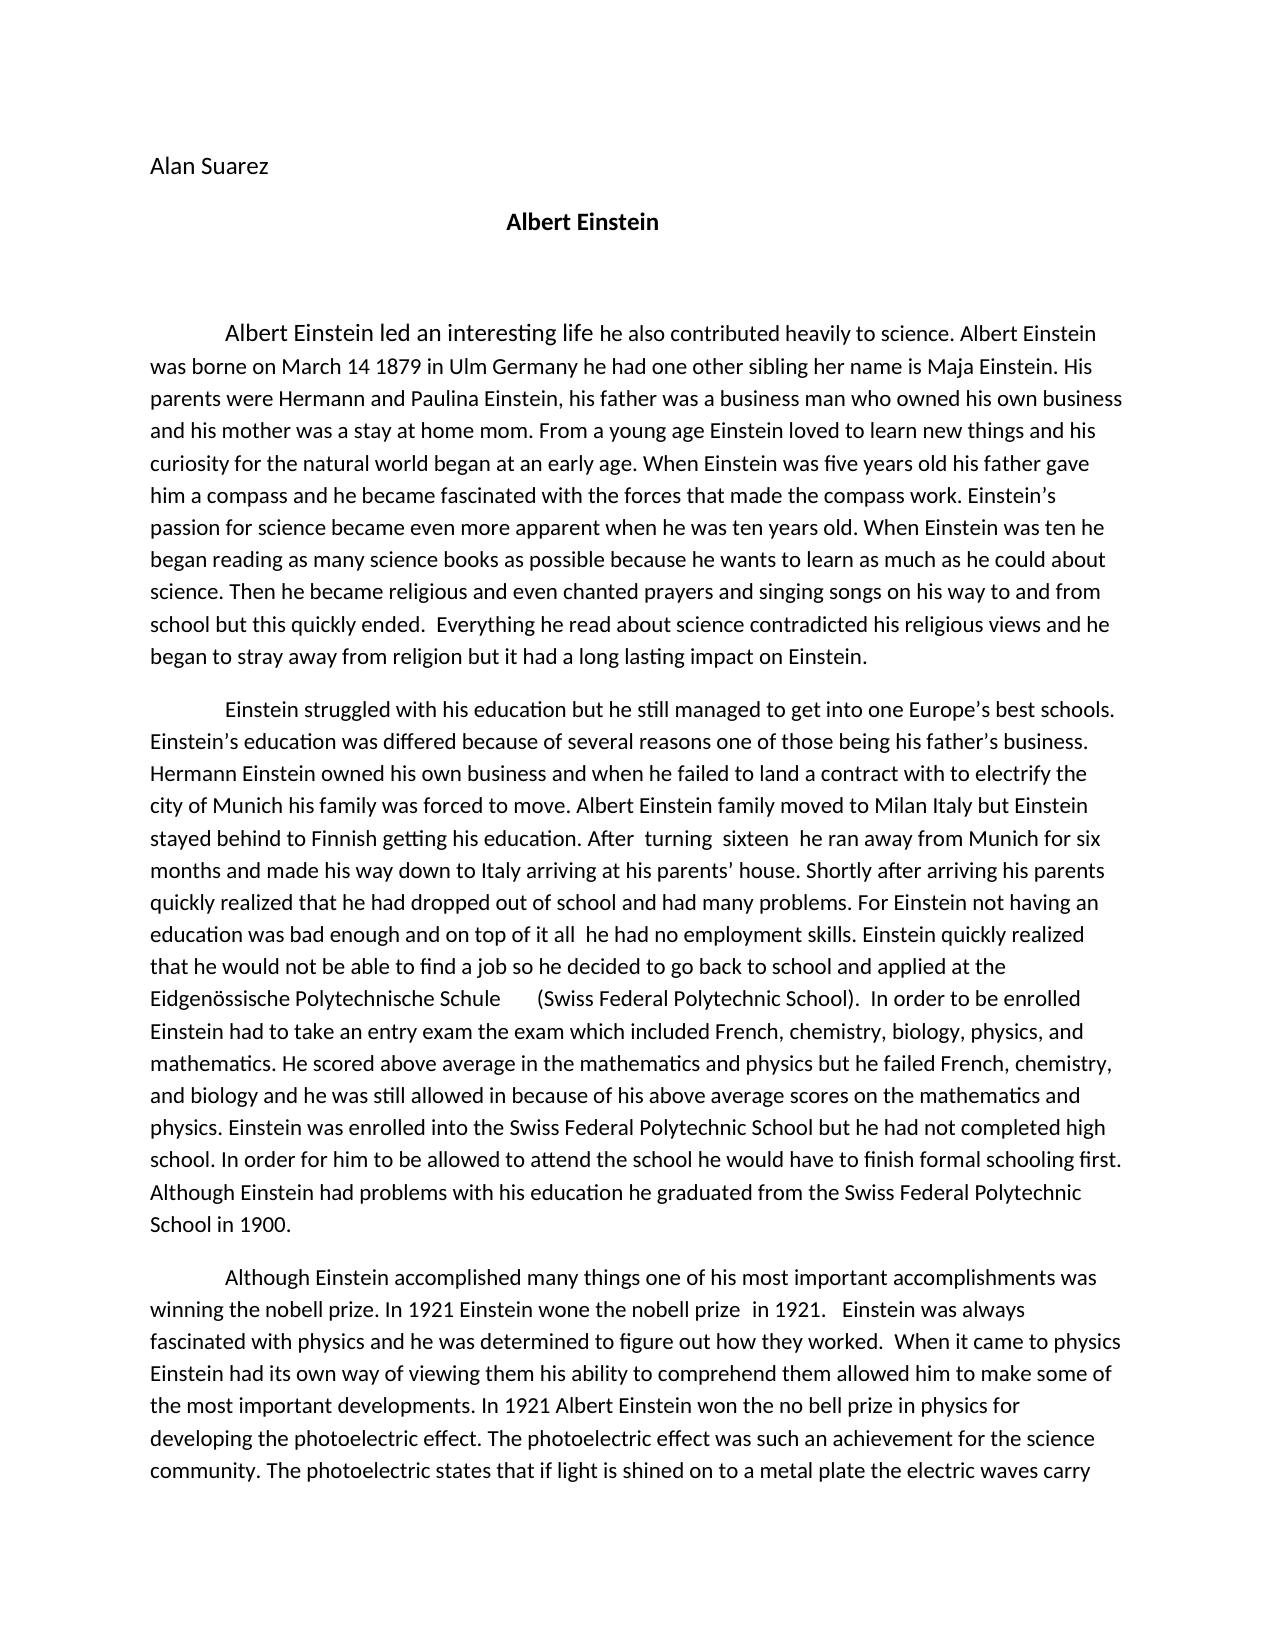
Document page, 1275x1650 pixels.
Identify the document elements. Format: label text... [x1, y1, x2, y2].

text Einstein struggled with his education but he still managed to get into one ’s best schools. Einstein’s education was differed because of several reasons one of those being his father’s business. Hermann Einstein owned his own business and when he failed to land a contract with to electrify the city of his family was forced to move. Albert Einstein family moved to but Einstein stayed behind to Finnish getting his education. After turning sixteen he ran away from for six months and made his way down to arriving at his parents’ house. Shortly after arriving his parents quickly realized that he had dropped out of school and had many problems. For Einstein not having an education was bad enough and on top of it all he had no employment skills. Einstein quickly realized that he would not be able to find a job so he decided to go back to school and applied at the Eidgenössische Polytechnische Schule (Swiss Federal Polytechnic School). In order to be enrolled Einstein had to take an entry exam the exam which included French, chemistry, biology, physics, and mathematics. He scored above average in the mathematics and physics but he failed French, chemistry, and biology and he was still allowed in because of his above average scores on the mathematics and physics. Einstein was enrolled into the but he had not completed high school. In order for him to be allowed to attend the school he would have to finish formal schooling first. Although Einstein had problems with his education he graduated from the in 1900. [150, 695, 1125, 1238]
text Albert Einstein led an interesting life he also contributed heavily to science. Albert Einstein was borne on March 14 he had one other sibling her name is Maja Einstein. His parents were Hermann and Paulina Einstein, his father was a business man who owned his own business and his mother was a stay at home mom. From a young age Einstein loved to learn new things and his curiosity for the natural world began at an early age. When Einstein was five years old his father gave him a compass and he became fascinated with the forces that made the compass work. Einstein’s passion for science became even more apparent when he was ten years old. When Einstein was ten he began reading as many science books as possible because he wants to learn as much as he could about science. Then he became religious and even chanted prayers and singing songs on his way to and from school but this quickly ended. Everything he read about science contradicted his religious views and he began to stray away from religion but it had a long lasting impact on Einstein. [150, 317, 1125, 670]
text Albert Einstein [150, 206, 1125, 236]
text Alan Suarez [150, 150, 1125, 181]
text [150, 1263, 1125, 1484]
